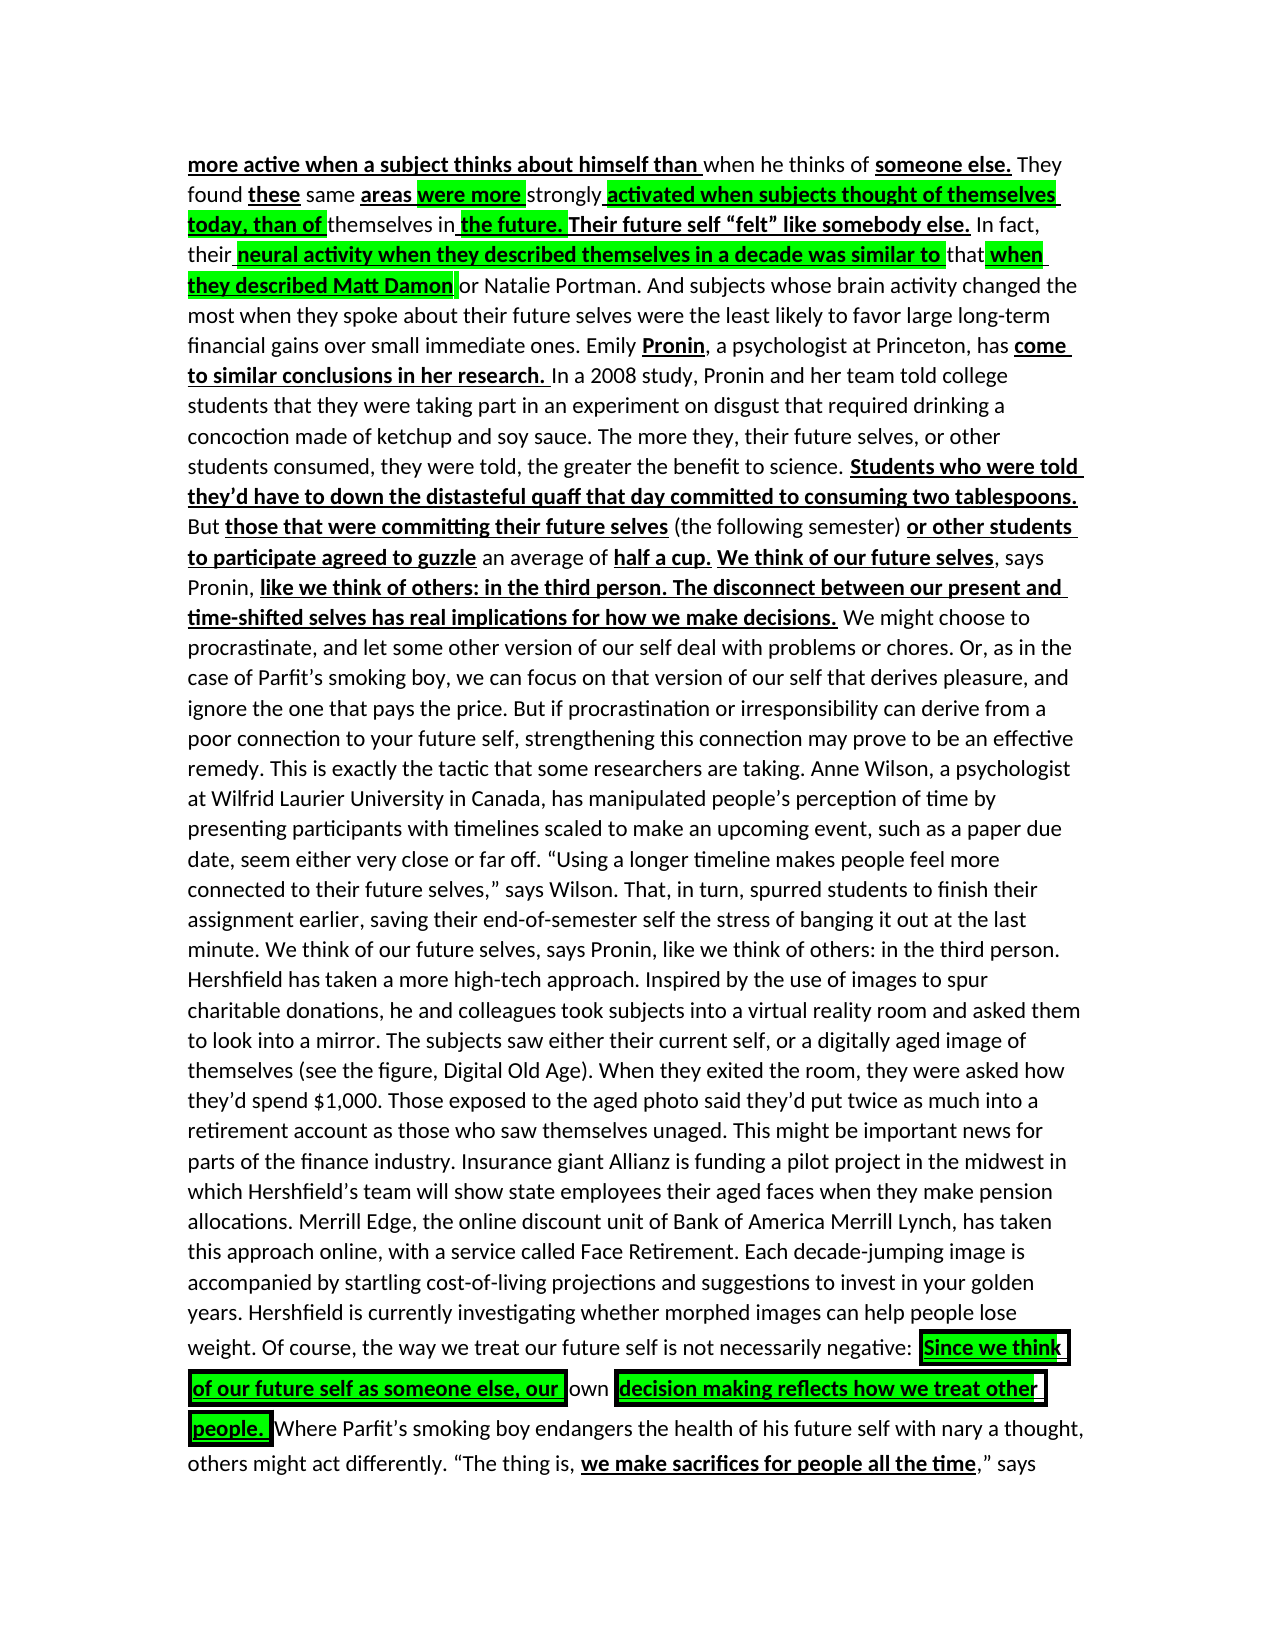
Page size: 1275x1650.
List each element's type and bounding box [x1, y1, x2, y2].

text [187, 150, 1087, 1477]
